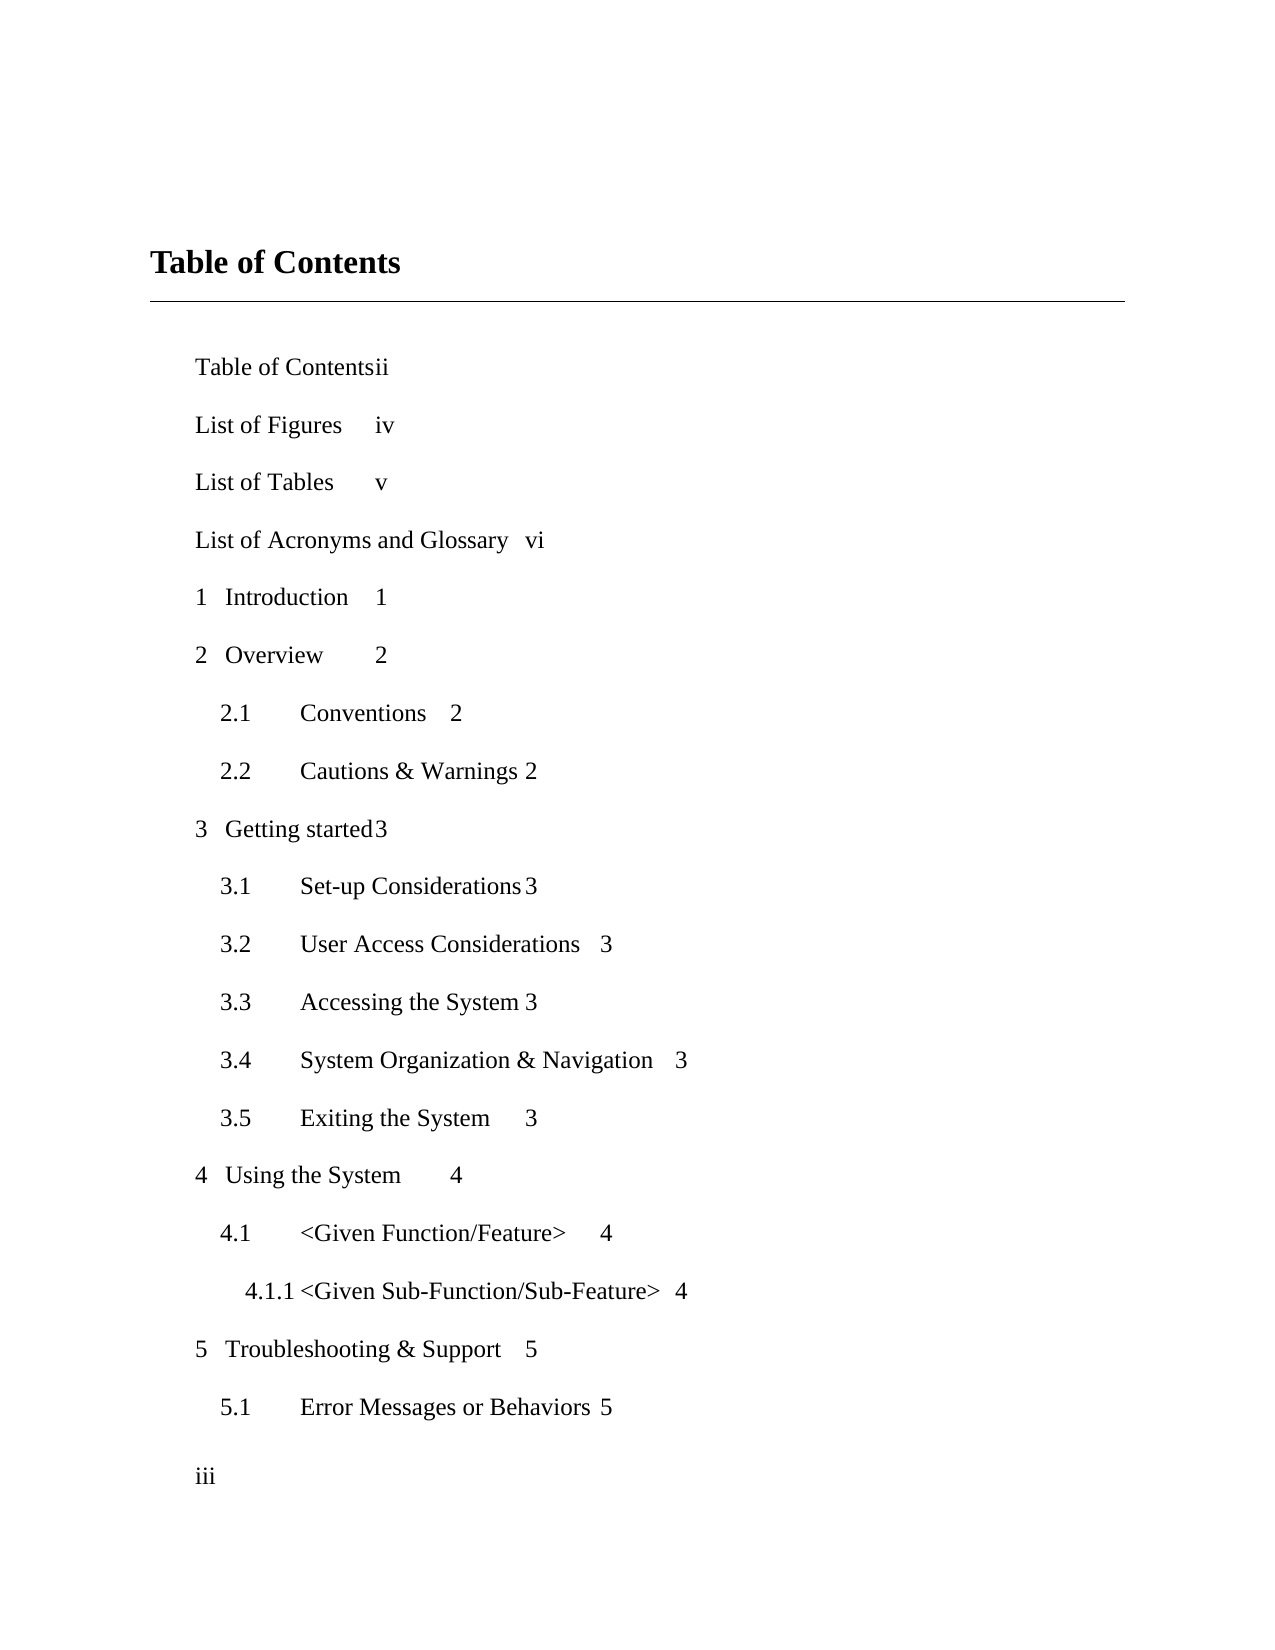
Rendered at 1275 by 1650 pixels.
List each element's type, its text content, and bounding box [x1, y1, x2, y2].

text 5.1 Error Messages or Behaviors 5 [175, 1392, 1125, 1421]
text List of Figures iv [150, 410, 1125, 439]
text 2.1 Conventions 2 [175, 698, 1125, 727]
text 3.4 System Organization & Navigation 3 [175, 1045, 1125, 1074]
text 4.1.1 <Given Sub-Function/Sub-Feature> 4 [200, 1276, 1125, 1305]
text 1 Introduction 1 [150, 582, 1125, 611]
text Table of Contents [150, 242, 1125, 301]
text 3.2 User Access Considerations 3 [175, 929, 1125, 958]
text 4 Using the System 4 [150, 1161, 1125, 1189]
text 3.1 Set-up Considerations 3 [175, 871, 1125, 900]
text List of Acronyms and Glossary vi [150, 525, 1125, 554]
text Table of Contents ii [150, 352, 1125, 381]
text 4.1 <Given Function/Feature> 4 [175, 1218, 1125, 1247]
text 3 Getting started 3 [150, 814, 1125, 842]
text 3.5 Exiting the System 3 [175, 1103, 1125, 1131]
text 5 Troubleshooting & Support 5 [150, 1334, 1125, 1363]
text List of Tables v [150, 467, 1125, 496]
text 3.3 Accessing the System 3 [175, 987, 1125, 1016]
text 2.2 Cautions & Warnings 2 [175, 756, 1125, 784]
text 2 Overview 2 [150, 640, 1125, 669]
